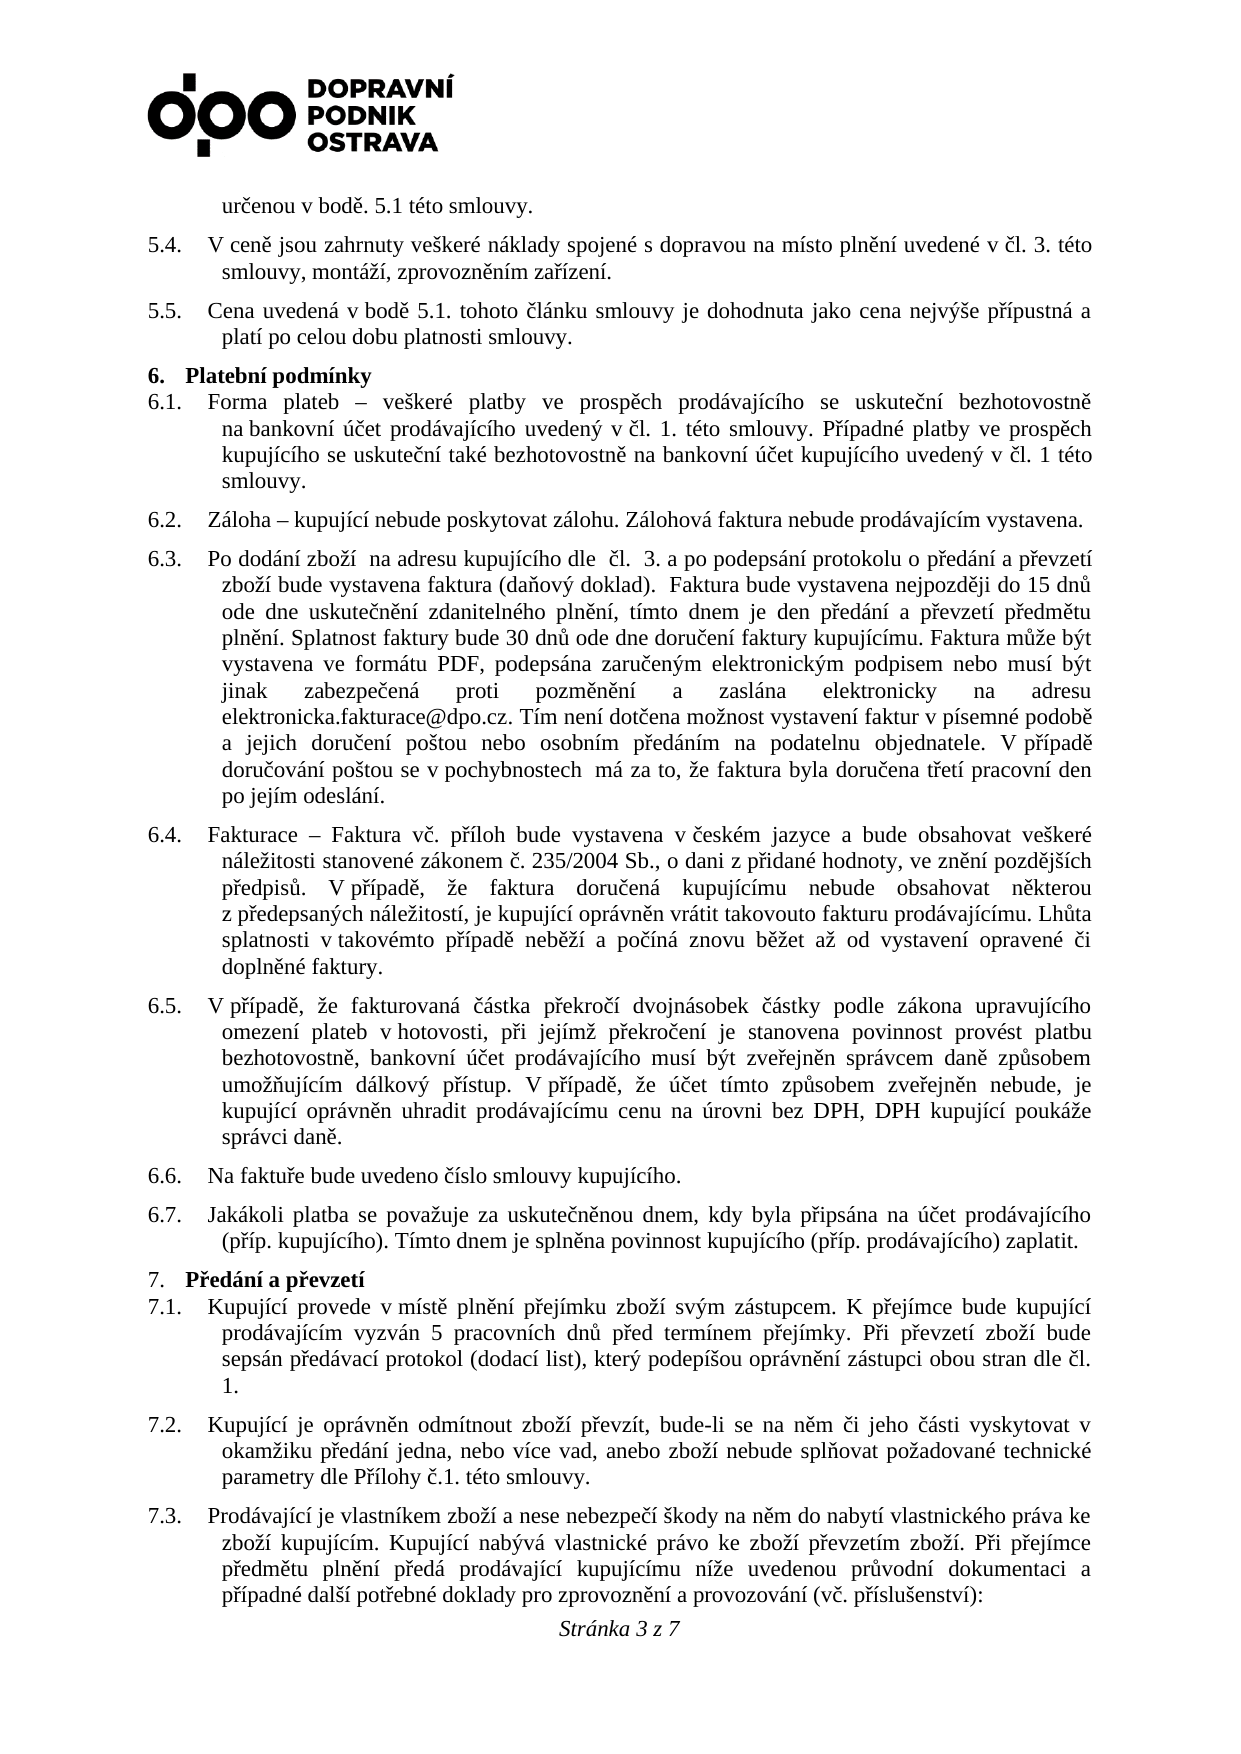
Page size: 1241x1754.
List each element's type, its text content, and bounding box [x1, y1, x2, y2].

picture [147, 73, 455, 157]
list Po dodání zboží na adresu kupujícího dle čl. 3. a po podepsání protokolu o předání a převzetí zboží bude vystavena faktura (daňový doklad). Faktura bude vystavena nejpozději do 15 dnů ode dne uskutečnění zdanitelného plnění, tímto dnem je den předání a převzetí předmětu plnění. Splatnost faktury bude 30 dnů ode dne doručení faktury kupujícímu. Faktura může být vystavena ve formátu PDF, podepsána zaručeným elektronickým podpisem nebo musí být jinak zabezpečená proti pozměnění a zaslána elektronicky na adresu elektronicka.fakturace@dpo.cz. Tím není dotčena možnost vystavení faktur v písemné podobě a jejich doručení poštou nebo osobním předáním na podatelnu objednatele. V případě doručování poštou se v pochybnostech má za to, že faktura byla doručena třetí pracovní den po jejím odeslání. [148, 545, 1092, 808]
list V případě, že fakturovaná částka překročí dvojnásobek částky podle zákona upravujícího omezení plateb v hotovosti, při jejímž překročení je stanovena povinnost provést platbu bezhotovostně, bankovní účet prodávajícího musí být zveřejněn správcem daně způsobem umožňujícím dálkový přístup. V případě, že účet tímto způsobem zveřejněn nebude, je kupující oprávněn uhradit prodávajícímu cenu na úrovni bez DPH, DPH kupující poukáže správci daně. [148, 992, 1092, 1150]
list Jakákoli platba se považuje za uskutečněnou dnem, kdy byla připsána na účet prodávajícího (příp. kupujícího). Tímto dnem je splněna povinnost kupujícího (příp. prodávajícího) zaplatit. [148, 1201, 1092, 1254]
list Platební podmínky [148, 362, 1092, 388]
list Předání a převzetí [148, 1266, 1092, 1293]
list Prodávající je vlastníkem zboží a nese nebezpečí škody na něm do nabytí vlastnického práva ke zboží kupujícím. Kupující nabývá vlastnické právo ke zboží převzetím zboží. Při přejímce předmětu plnění předá prodávající kupujícímu níže uvedenou průvodní dokumentaci a případné další potřebné doklady pro zprovoznění a provozování (vč. příslušenství): [148, 1502, 1092, 1608]
list Cena uvedená v bodě 5.1. tohoto článku smlouvy je dohodnuta jako cena nejvýše přípustná a platí po celou dobu platnosti smlouvy. [148, 297, 1092, 349]
list Kupující provede v místě plnění přejímku zboží svým zástupcem. K přejímce bude kupující prodávajícím vyzván 5 pracovních dnů před termínem přejímky. Při převzetí zboží bude sepsán předávací protokol (dodací list), který podepíšou oprávnění zástupci obou stran dle čl. 1. [148, 1293, 1092, 1398]
list V ceně jsou zahrnuty veškeré náklady spojené s dopravou na místo plnění uvedené v čl. 3. této smlouvy, montáží, zprovozněním zařízení. [148, 231, 1092, 284]
list Kupující je oprávněn odmítnout zboží převzít, bude-li se na něm či jeho části vyskytovat v okamžiku předání jedna, nebo více vad, anebo zboží nebude splňovat požadované technické parametry dle Přílohy č.1. této smlouvy. [148, 1411, 1092, 1490]
list Záloha – kupující nebude poskytovat zálohu. Zálohová faktura nebude prodávajícím vystavena. [148, 506, 1092, 532]
list Na faktuře bude uvedeno číslo smlouvy kupujícího. [148, 1162, 1092, 1189]
list Fakturace – Faktura vč. příloh bude vystavena v českém jazyce a bude obsahovat veškeré náležitosti stanovené zákonem č. 235/2004 Sb., o dani z přidané hodnoty, ve znění pozdějších předpisů. V případě, že faktura doručená kupujícímu nebude obsahovat některou z předepsaných náležitostí, je kupující oprávněn vrátit takovouto fakturu prodávajícímu. Lhůta splatnosti v takovémto případě neběží a počíná znovu běžet až od vystavení opravené či doplněné faktury. [148, 821, 1092, 979]
list Forma plateb – veškeré platby ve prospěch prodávajícího se uskuteční bezhotovostně na bankovní účet prodávajícího uvedený v čl. 1. této smlouvy. Případné platby ve prospěch kupujícího se uskuteční také bezhotovostně na bankovní účet kupujícího uvedený v čl. 1 této smlouvy. [148, 388, 1092, 494]
